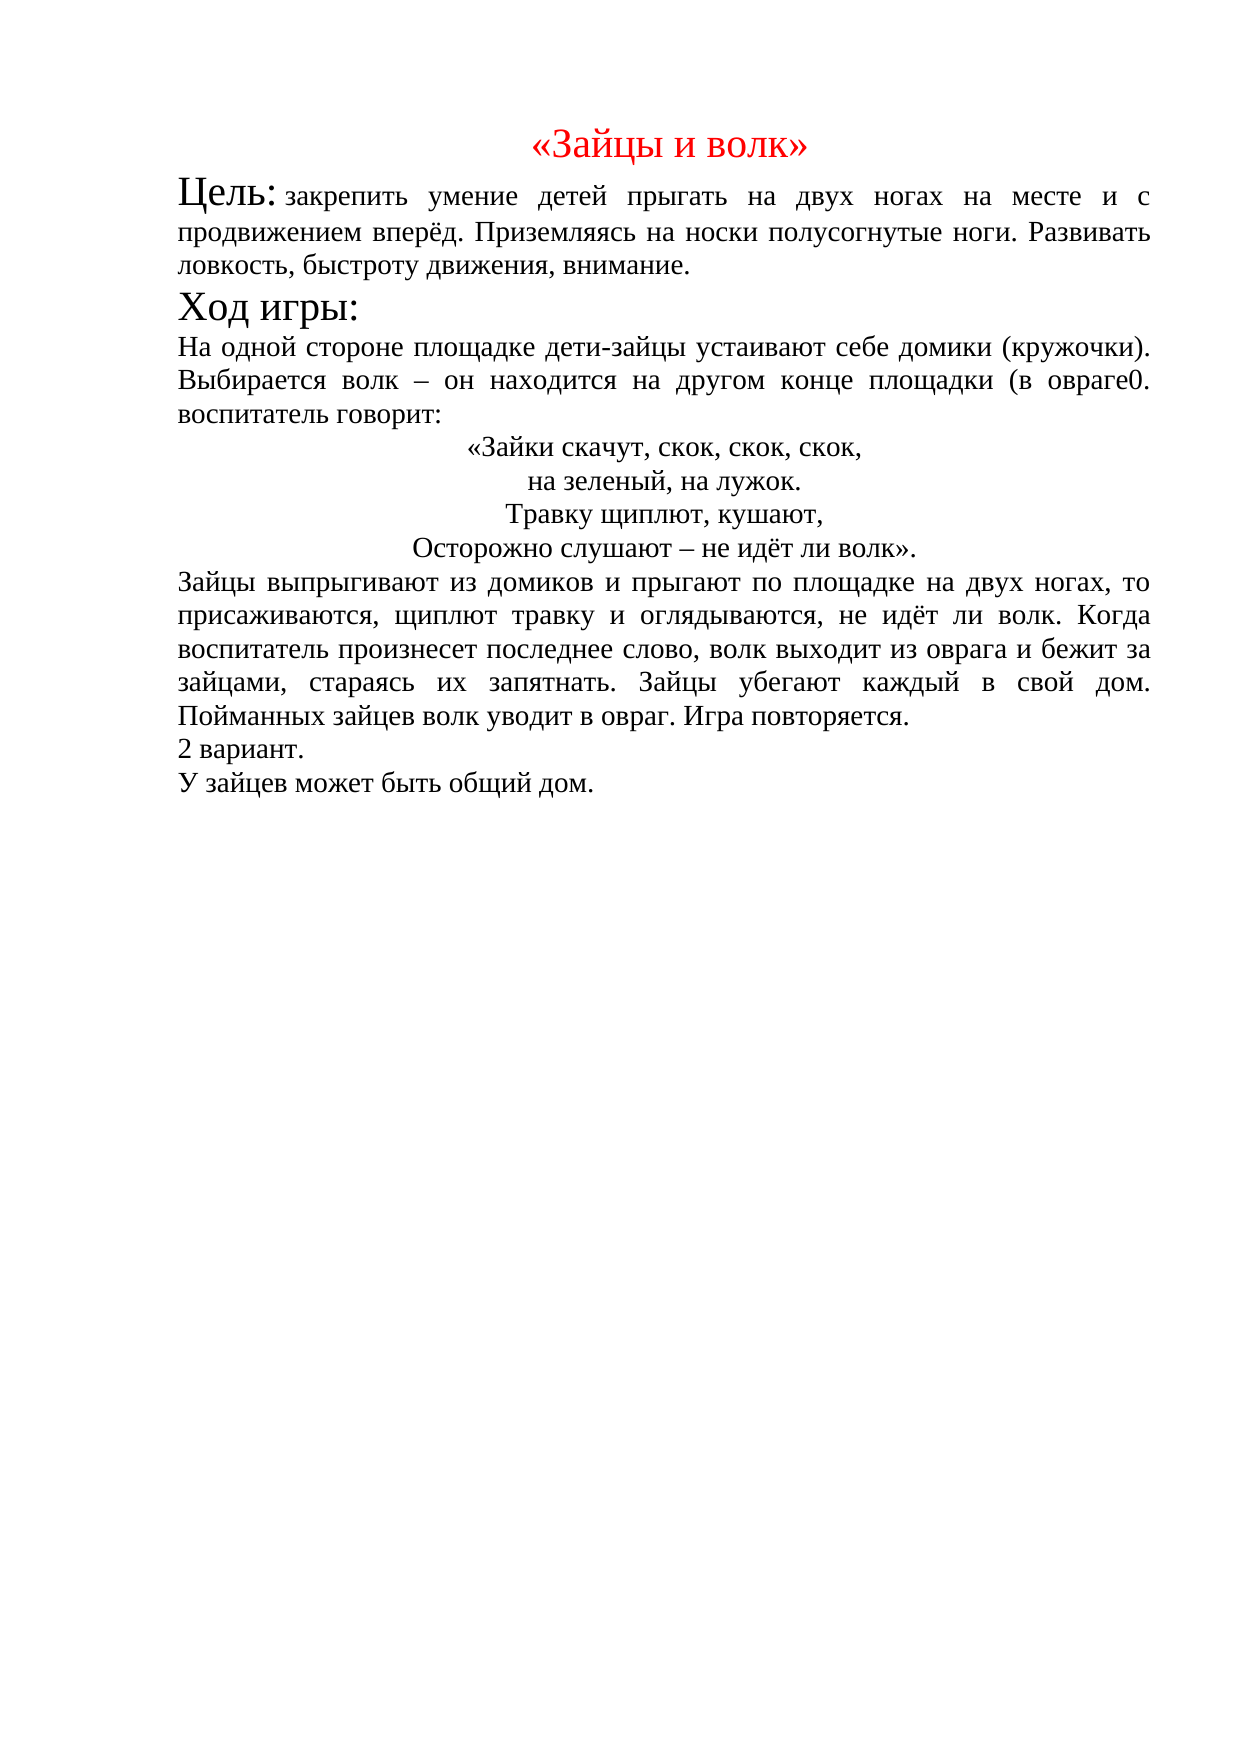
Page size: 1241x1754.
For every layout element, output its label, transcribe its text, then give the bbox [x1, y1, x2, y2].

text Ход игры: [177, 281, 1152, 329]
text Травку щиплют, кушают, [177, 497, 1152, 530]
text У зайцев может быть общий дом. [177, 765, 1152, 798]
text Осторожно слушают – не идёт ли волк». [177, 530, 1152, 564]
text «Зайки скачут, скок, скок, скок, [177, 429, 1152, 463]
text 2 вариант. [177, 731, 1152, 765]
text «Зайцы и волк» [177, 118, 1152, 166]
text Цель: закрепить умение детей прыгать на двух ногах на месте и с продвижением вперёд. Приземляясь на носки полусогнутые ноги. Развивать ловкость, быстроту движения, внимание. [177, 166, 1152, 281]
text На одной стороне площадке дети-зайцы устаивают себе домики (кружочки). Выбирается волк – он находится на другом конце площадки (в овраге0. воспитатель говорит: [177, 329, 1152, 429]
text Зайцы выпрыгивают из домиков и прыгают по площадке на двух ногах, то присаживаются, щиплют травку и оглядываются, не идёт ли волк. Когда воспитатель произнесет последнее слово, волк выходит из оврага и бежит за зайцами, стараясь их запятнать. Зайцы убегают каждый в свой дом. Пойманных зайцев волк уводит в овраг. Игра повторяется. [177, 564, 1152, 731]
text на зеленый, на лужок. [177, 463, 1152, 497]
